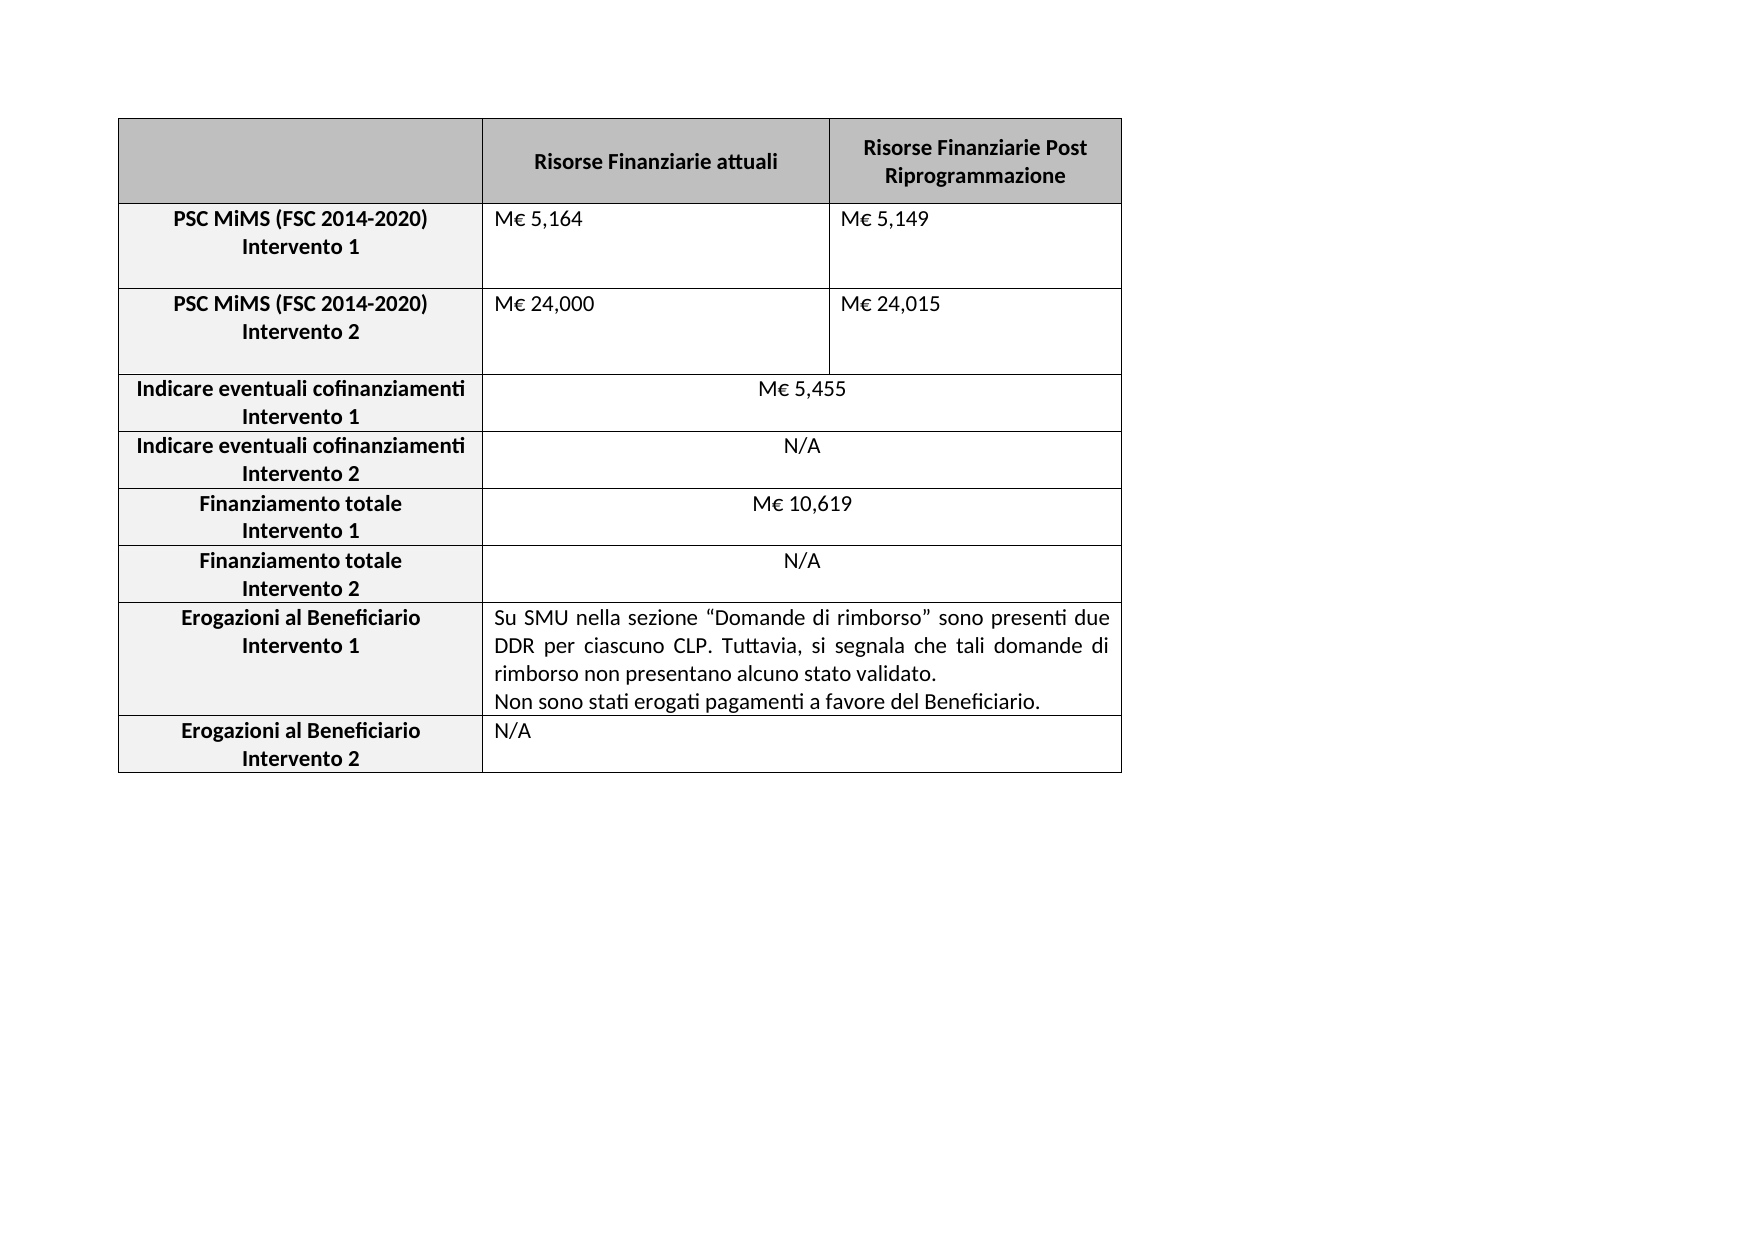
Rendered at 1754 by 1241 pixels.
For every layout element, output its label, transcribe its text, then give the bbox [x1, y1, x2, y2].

table_header [119, 119, 482, 203]
table_cell M€ 5,455 [483, 375, 1121, 431]
table_cell PSC MiMS (FSC 2014-2020) Intervento 2 [119, 289, 482, 373]
table_cell N/A [483, 546, 1121, 602]
table_cell M€ 24,015 [830, 289, 1121, 373]
table_cell M€ 24,000 [483, 289, 829, 373]
table_cell PSC MiMS (FSC 2014-2020) Intervento 1 [119, 204, 482, 288]
table_cell M€ 10,619 [483, 489, 1121, 545]
table_cell Indicare eventuali cofinanziamenti Intervento 2 [119, 432, 482, 488]
table_header Risorse Finanziarie attuali [483, 119, 829, 203]
table_cell Erogazioni al Beneficiario Intervento 1 [119, 603, 482, 715]
table_cell Finanziamento totale Intervento 1 [119, 489, 482, 545]
table_cell Erogazioni al Beneficiario Intervento 2 [119, 716, 482, 772]
table_cell Su SMU nella sezione “Domande di rimborso” sono presenti due DDR per ciascuno CLP. Tuttavia, si segnala che tali domande di rimborso non presentano alcuno stato validato. Non sono stati erogati pagamenti a favore del Beneficiario. [483, 603, 1121, 715]
table_cell M€ 5,164 [483, 204, 829, 288]
table_cell N/A [483, 716, 1121, 772]
table_cell M€ 5,149 [830, 204, 1121, 288]
table_cell Indicare eventuali cofinanziamenti Intervento 1 [119, 375, 482, 431]
table_cell N/A [483, 432, 1121, 488]
table_header Risorse Finanziarie Post Riprogrammazione [830, 119, 1121, 203]
table_cell Finanziamento totale Intervento 2 [119, 546, 482, 602]
